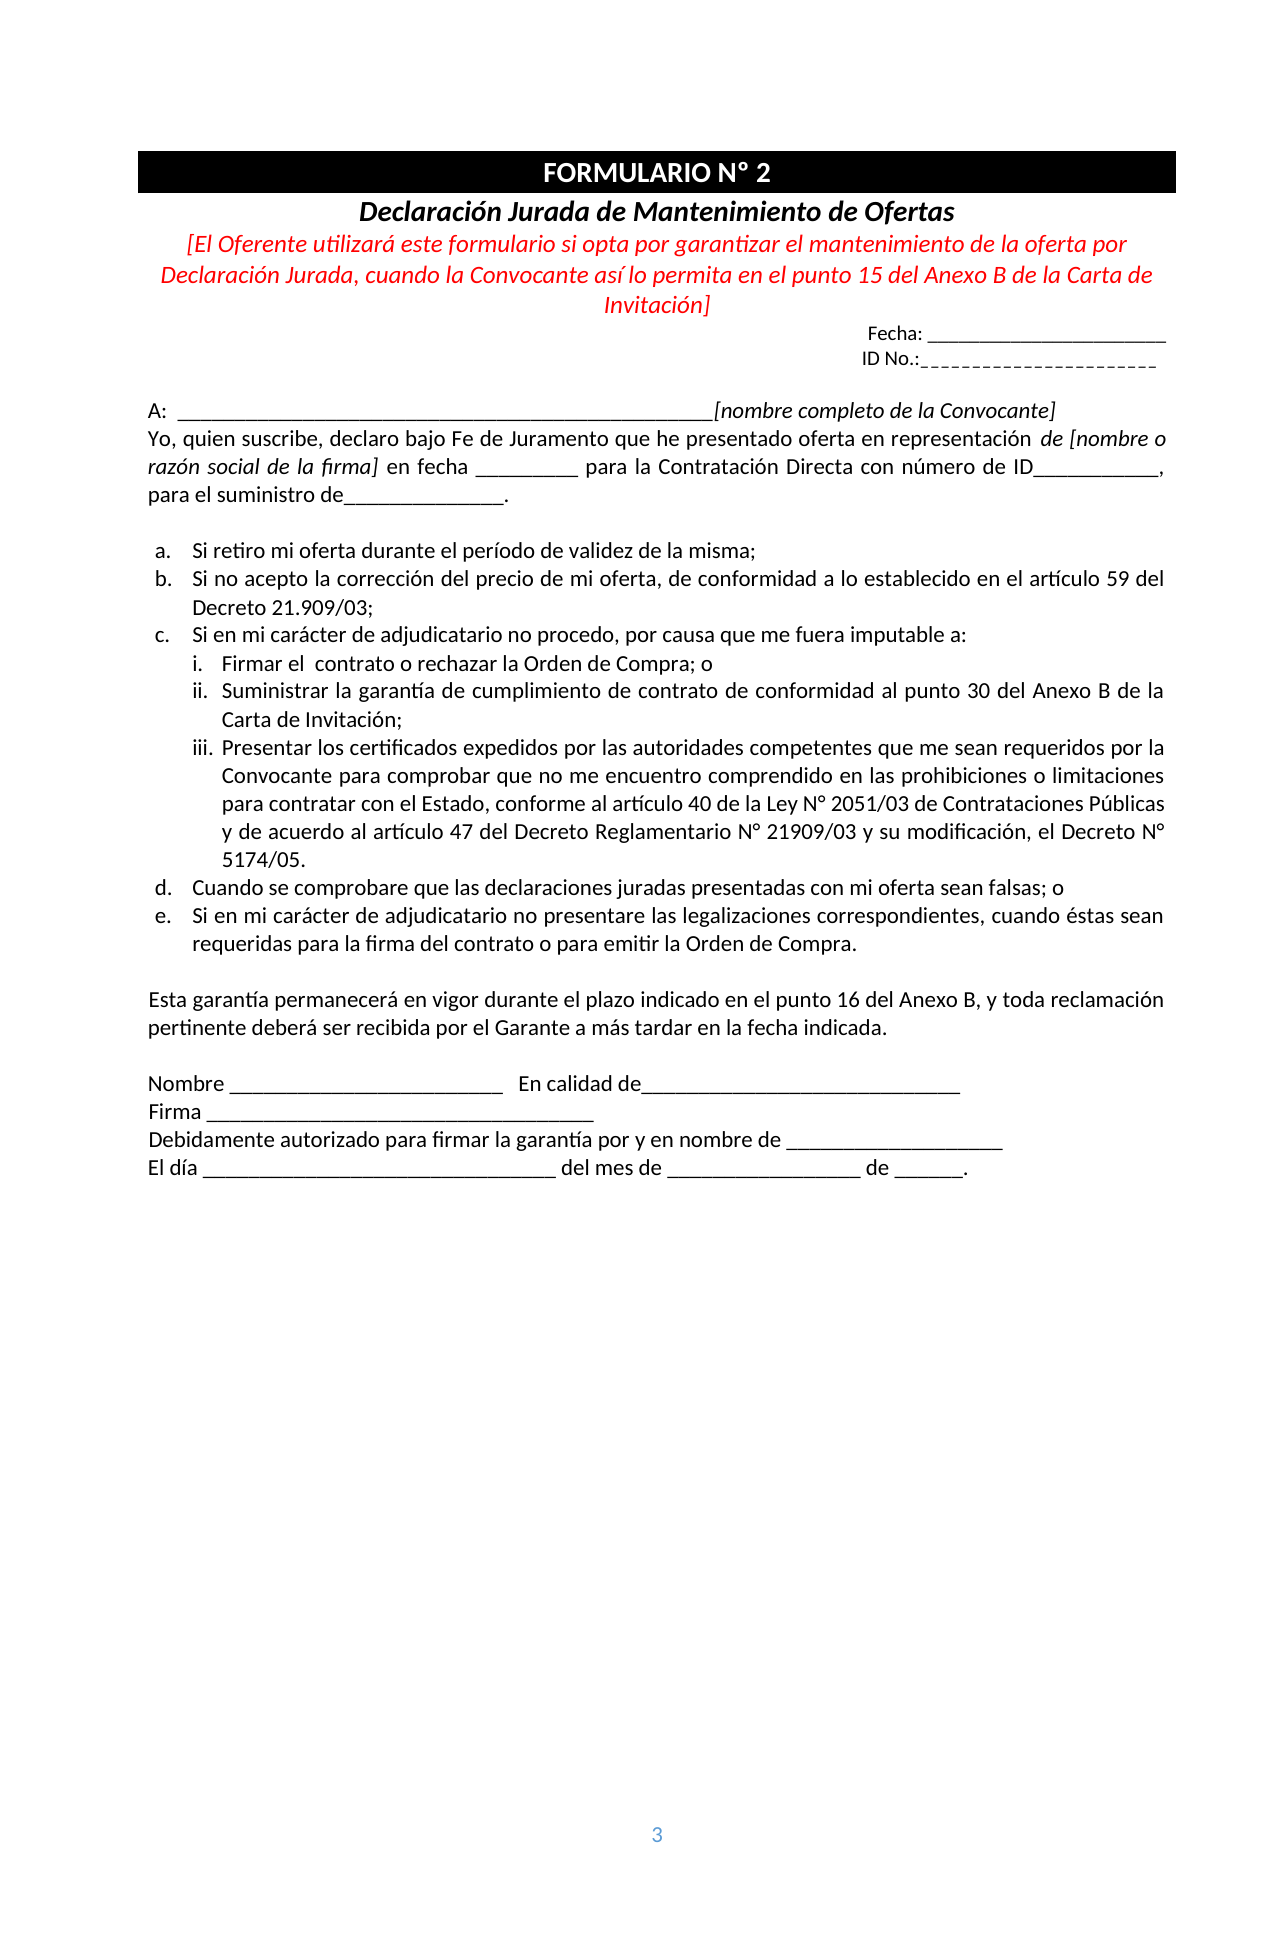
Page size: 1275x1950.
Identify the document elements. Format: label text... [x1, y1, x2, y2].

subtitle Firmar el contrato o rechazar la Orden de Compra; o [192, 649, 1166, 677]
subtitle Cuando se comprobare que las declaraciones juradas presentadas con mi oferta sean falsas; o [154, 873, 1166, 901]
subtitle Si en mi carácter de adjudicatario no procedo, por causa que me fuera imputable a: [154, 621, 1166, 649]
text Fecha: _______________________ [148, 320, 1166, 346]
text A: _______________________________________________[nombre completo de la Convocante] [148, 396, 1166, 424]
text Yo, quien suscribe, declaro bajo Fe de Juramento que he presentado oferta en representación de [nombre o razón social de la firma] en fecha _________ para la Contratación Directa con número de ID___________, para el suministro de______________. [148, 424, 1166, 508]
text Firma __________________________________ [148, 1097, 1166, 1125]
subtitle Si en mi carácter de adjudicatario no presentare las legalizaciones correspondientes, cuando éstas sean requeridas para la firma del contrato o para emitir la Orden de Compra. [154, 901, 1166, 957]
text FORMULARIO Nº 2 [139, 152, 1175, 192]
text Nombre ________________________ En calidad de____________________________ [148, 1069, 1166, 1097]
text [El Oferente utilizará este formulario si opta por garantizar el mantenimiento de la oferta por Declaración Jurada, cuando la Convocante así lo permita en el punto 15 del Anexo B de la Carta de Invitación] [148, 229, 1166, 320]
text Debidamente autorizado para firmar la garantía por y en nombre de ___________________ [148, 1125, 1166, 1153]
text Declaración Jurada de Mantenimiento de Ofertas [148, 193, 1166, 229]
text Esta garantía permanecerá en vigor durante el plazo indicado en el punto 16 del Anexo B, y toda reclamación pertinente deberá ser recibida por el Garante a más tardar en la fecha indicada. [148, 985, 1166, 1041]
subtitle Presentar los certificados expedidos por las autoridades competentes que me sean requeridos por la Convocante para comprobar que no me encuentro comprendido en las prohibiciones o limitaciones para contratar con el Estado, conforme al artículo 40 de la Ley N° 2051/03 de Contrataciones Públicas y de acuerdo al artículo 47 del Decreto Reglamentario N° 21909/03 y su modificación, el Decreto N° 5174/05. [192, 733, 1166, 873]
subtitle Si retiro mi oferta durante el período de validez de la misma; [154, 537, 1166, 564]
text ID No.:_______________________ [768, 346, 1166, 371]
text El día _______________________________ del mes de _________________ de ______. [148, 1153, 1166, 1181]
subtitle Suministrar la garantía de cumplimiento de contrato de conformidad al punto 30 del Anexo B de la Carta de Invitación; [192, 677, 1166, 733]
subtitle Si no acepto la corrección del precio de mi oferta, de conformidad a lo establecido en el artículo 59 del Decreto 21.909/03; [154, 564, 1166, 621]
